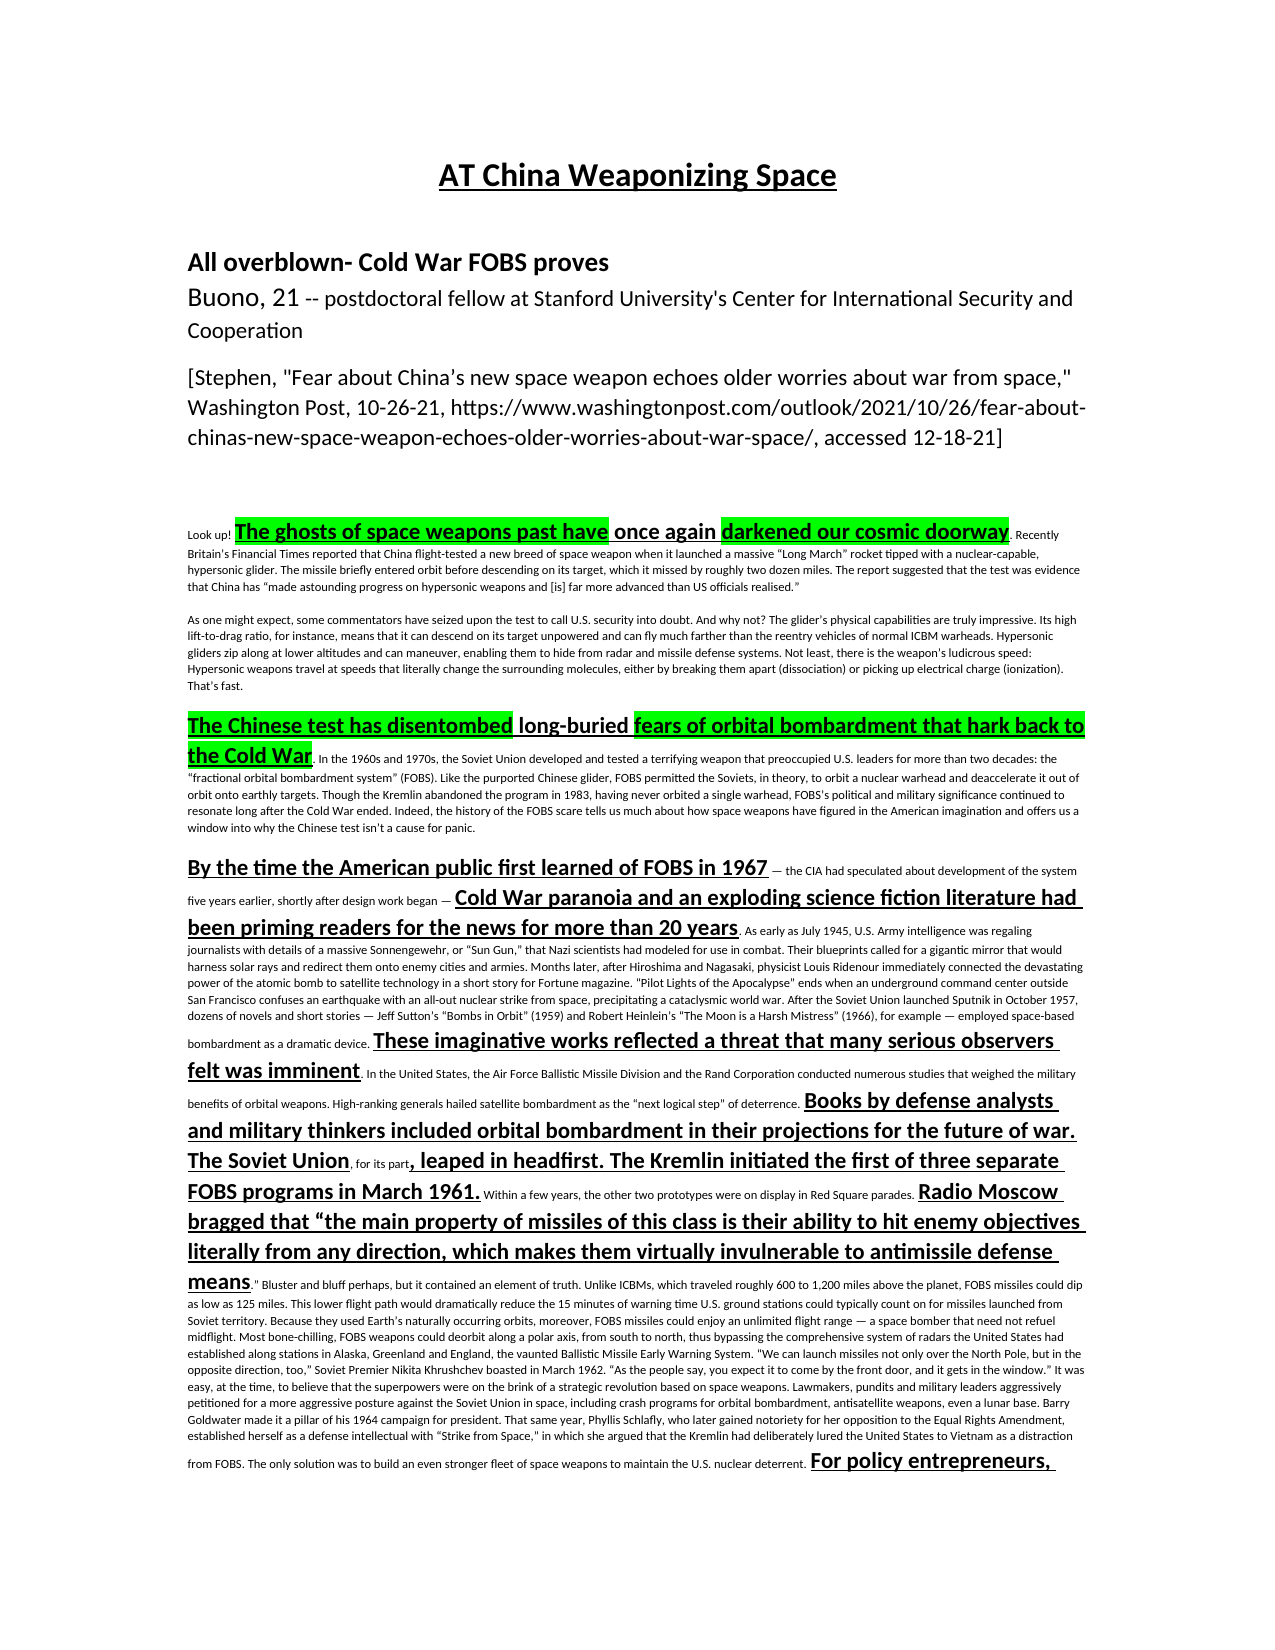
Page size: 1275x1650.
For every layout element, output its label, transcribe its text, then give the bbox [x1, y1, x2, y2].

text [187, 853, 1087, 1474]
subtitle AT China Weaponizing Space [187, 154, 1087, 195]
text Buono, 21 -- postdoctoral fellow at Stanford University's Center for International Security and Cooperation [187, 281, 1087, 344]
subtitle All overblown- Cold War FOBS proves [187, 245, 1087, 278]
text The Chinese test has disentombed long-buried fears of orbital bombardment that hark back to the Cold War. In the 1960s and 1970s, the Soviet Union developed and tested a terrifying weapon that preoccupied U.S. leaders for more than two decades: the “fractional orbital bombardment system” (FOBS). Like the purported Chinese glider, FOBS permitted the Soviets, in theory, to orbit a nuclear warhead and deaccelerate it out of orbit onto earthly targets. Though the Kremlin abandoned the program in 1983, having never orbited a single warhead, FOBS’s political and military significance continued to resonate long after the Cold War ended. Indeed, the history of the FOBS scare tells us much about how space weapons have figured in the American imagination and offers us a window into why the Chinese test isn’t a cause for panic. [187, 711, 1087, 835]
text Look up! The ghosts of space weapons past have once again darkened our cosmic doorway. Recently Britain’s Financial Times reported that China flight-tested a new breed of space weapon when it launched a massive “Long March” rocket tipped with a nuclear-capable, hypersonic glider. The missile briefly entered orbit before descending on its target, which it missed by roughly two dozen miles. The report suggested that the test was evidence that China has “made astounding progress on hypersonic weapons and [is] far more advanced than US officials realised.” [187, 517, 1087, 594]
text [Stephen, "Fear about China’s new space weapon echoes older worries about war from space," Washington Post, 10-26-21, https://www.washingtonpost.com/outlook/2021/10/26/fear-about-chinas-new-space-weapon-echoes-older-worries-about-war-space/, accessed 12-18-21] [187, 363, 1087, 451]
text As one might expect, some commentators have seized upon the test to call U.S. security into doubt. And why not? The glider’s physical capabilities are truly impressive. Its high lift-to-drag ratio, for instance, means that it can descend on its target unpowered and can fly much farther than the reentry vehicles of normal ICBM warheads. Hypersonic gliders zip along at lower altitudes and can maneuver, enabling them to hide from radar and missile defense systems. Not least, there is the weapon’s ludicrous speed: Hypersonic weapons travel at speeds that literally change the surrounding molecules, either by breaking them apart (dissociation) or picking up electrical charge (ionization). That’s fast. [187, 612, 1087, 693]
